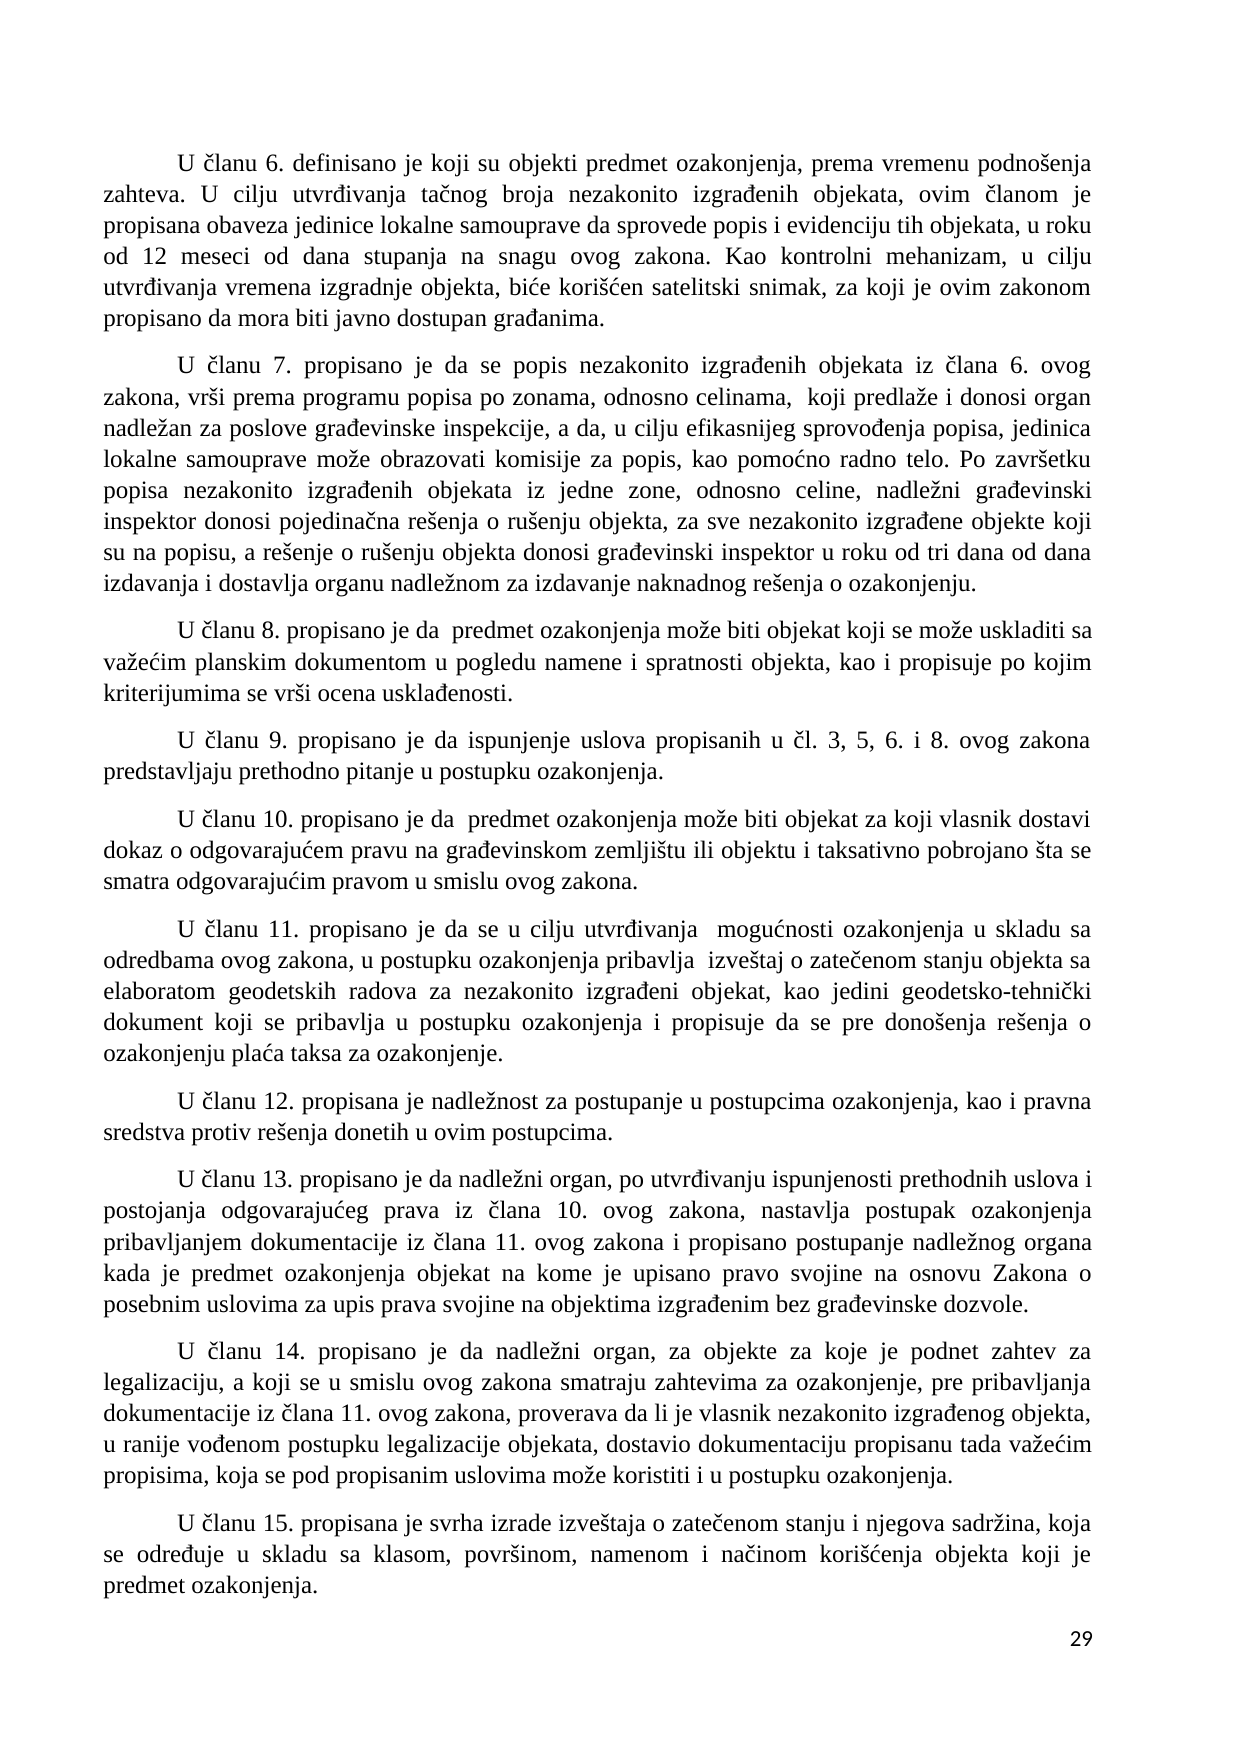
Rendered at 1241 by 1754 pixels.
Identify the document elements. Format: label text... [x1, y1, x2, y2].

text U članu 14. propisano je da nadležni organ, za objekte za koje je podnet zahtev za legalizaciju, a koji se u smislu ovog zakona smatraju zahtevima za ozakonjenje, pre pribavljanja dokumentacije iz člana 11. ovog zakona, proverava da li je vlasnik nezakonito izgrađenog objekta, u ranije vođenom postupku legalizacije objekata, dostavio dokumentaciju propisanu tada važećim propisima, koja se pod propisanim uslovima može koristiti i u postupku ozakonjenja. [103, 1336, 1093, 1489]
text U članu 8. propisano je da predmet ozakonjenja može biti objekat koji se može uskladiti sa važećim planskim dokumentom u pogledu namene i spratnosti objekta, kao i propisuje po kojim kriterijumima se vrši ocena usklađenosti. [103, 616, 1093, 706]
text U članu 13. propisano je da nadležni organ, po utvrđivanju ispunjenosti prethodnih uslova i postojanja odgovarajućeg prava iz člana 10. ovog zakona, nastavlja postupak ozakonjenja pribavljanjem dokumentacije iz člana 11. ovog zakona i propisano postupanje nadležnog organa kada je predmet ozakonjenja objekat na kome je upisano pravo svojine na osnovu Zakona o posebnim uslovima za upis prava svojine na objektima izgrađenim bez građevinske dozvole. [103, 1164, 1093, 1317]
text U članu 15. propisana je svrha izrade izveštaja o zatečenom stanju i njegova sadržina, koja se određuje u skladu sa klasom, površinom, namenom i načinom korišćenja objekta koji je predmet ozakonjenja. [103, 1508, 1093, 1599]
text U članu 12. propisana je nadležnost za postupanje u postupcima ozakonjenja, kao i pravna sredstva protiv rešenja donetih u ovim postupcima. [103, 1086, 1093, 1146]
text U članu 11. propisano je da se u cilju utvrđivanja mogućnosti ozakonjenja u skladu sa odredbama ovog zakona, u postupku ozakonjenja pribavlja izveštaj o zatečenom stanju objekta sa elaboratom geodetskih radova za nezakonito izgrađeni objekat, kao jedini geodetsko-tehnički dokument koji se pribavlja u postupku ozakonjenja i propisuje da se pre donošenja rešenja o ozakonjenju plaća taksa za ozakonjenje. [103, 914, 1093, 1067]
text U članu 6. definisano je koji su objekti predmet ozakonjenja, prema vremenu podnošenja zahteva. U cilju utvrđivanja tačnog broja nezakonito izgrađenih objekata, ovim članom je propisana obaveza jedinice lokalne samouprave da sprovede popis i evidenciju tih objekata, u roku od 12 meseci od dana stupanja na snagu ovog zakona. Kao kontrolni mehanizam, u cilju utvrđivanja vremena izgradnje objekta, biće korišćen satelitski snimak, za koji je ovim zakonom propisano da mora biti javno dostupan građanima. [103, 148, 1093, 332]
text U članu 9. propisano je da ispunjenje uslova propisanih u čl. 3, 5, 6. i 8. ovog zakona predstavljaju prethodno pitanje u postupku ozakonjenja. [103, 725, 1093, 785]
text U članu 7. propisano je da se popis nezakonito izgrađenih objekata iz člana 6. ovog zakona, vrši prema programu popisa po zonama, odnosno celinama, koji predlaže i donosi organ nadležan za poslove građevinske inspekcije, a da, u cilju efikasnijeg sprovođenja popisa, jedinica lokalne samouprave može obrazovati komisije za popis, kao pomoćno radno telo. Po završetku popisa nezakonito izgrađenih objekata iz jedne zone, odnosno celine, nadležni građevinski inspektor donosi pojedinačna rešenja o rušenju objekta, za sve nezakonito izgrađene objekte koji su na popisu, a rešenje o rušenju objekta donosi građevinski inspektor u roku od tri dana od dana izdavanja i dostavlja organu nadležnom za izdavanje naknadnog rešenja o ozakonjenju. [103, 351, 1093, 597]
text U članu 10. propisano je da predmet ozakonjenja može biti objekat za koji vlasnik dostavi dokaz o odgovarajućem pravu na građevinskom zemljištu ili objektu i taksativno pobrojano šta se smatra odgovarajućim pravom u smislu ovog zakona. [103, 804, 1093, 895]
